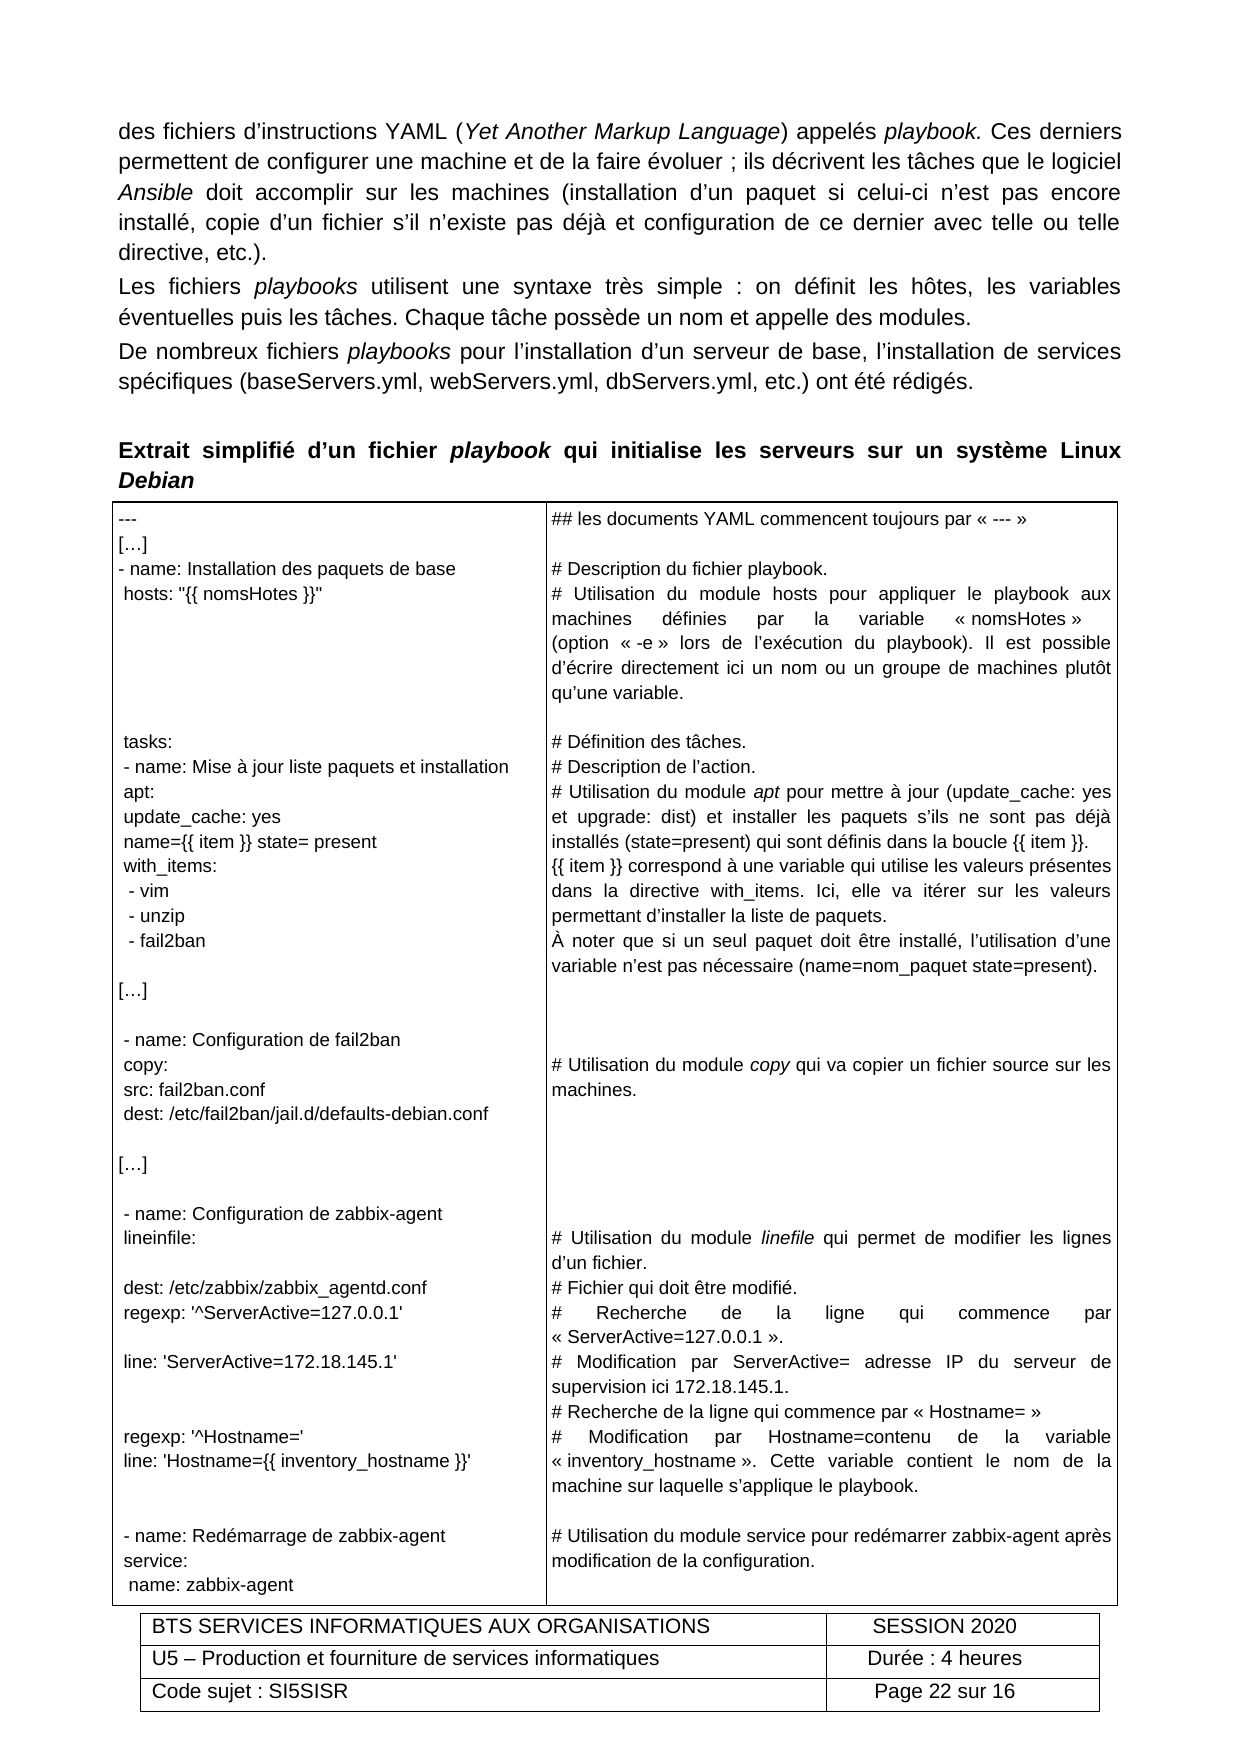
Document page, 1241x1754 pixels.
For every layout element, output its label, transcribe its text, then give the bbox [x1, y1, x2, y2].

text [118, 118, 1122, 265]
text De nombreux fichiers playbooks pour l’installation d’un serveur de base, l’installation de services spécifiques (baseServers.yml, webServers.yml, dbServers.yml, etc.) ont été rédigés. [118, 338, 1122, 394]
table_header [113, 503, 546, 1605]
text Les fichiers playbooks utilisent une syntaxe très simple : on définit les hôtes, les variables éventuelles puis les tâches. Chaque tâche possède un nom et appelle des modules. [118, 273, 1122, 330]
text Extrait simplifié d’un fichier playbook qui initialise les serveurs sur un système Linux Debian [118, 437, 1122, 493]
